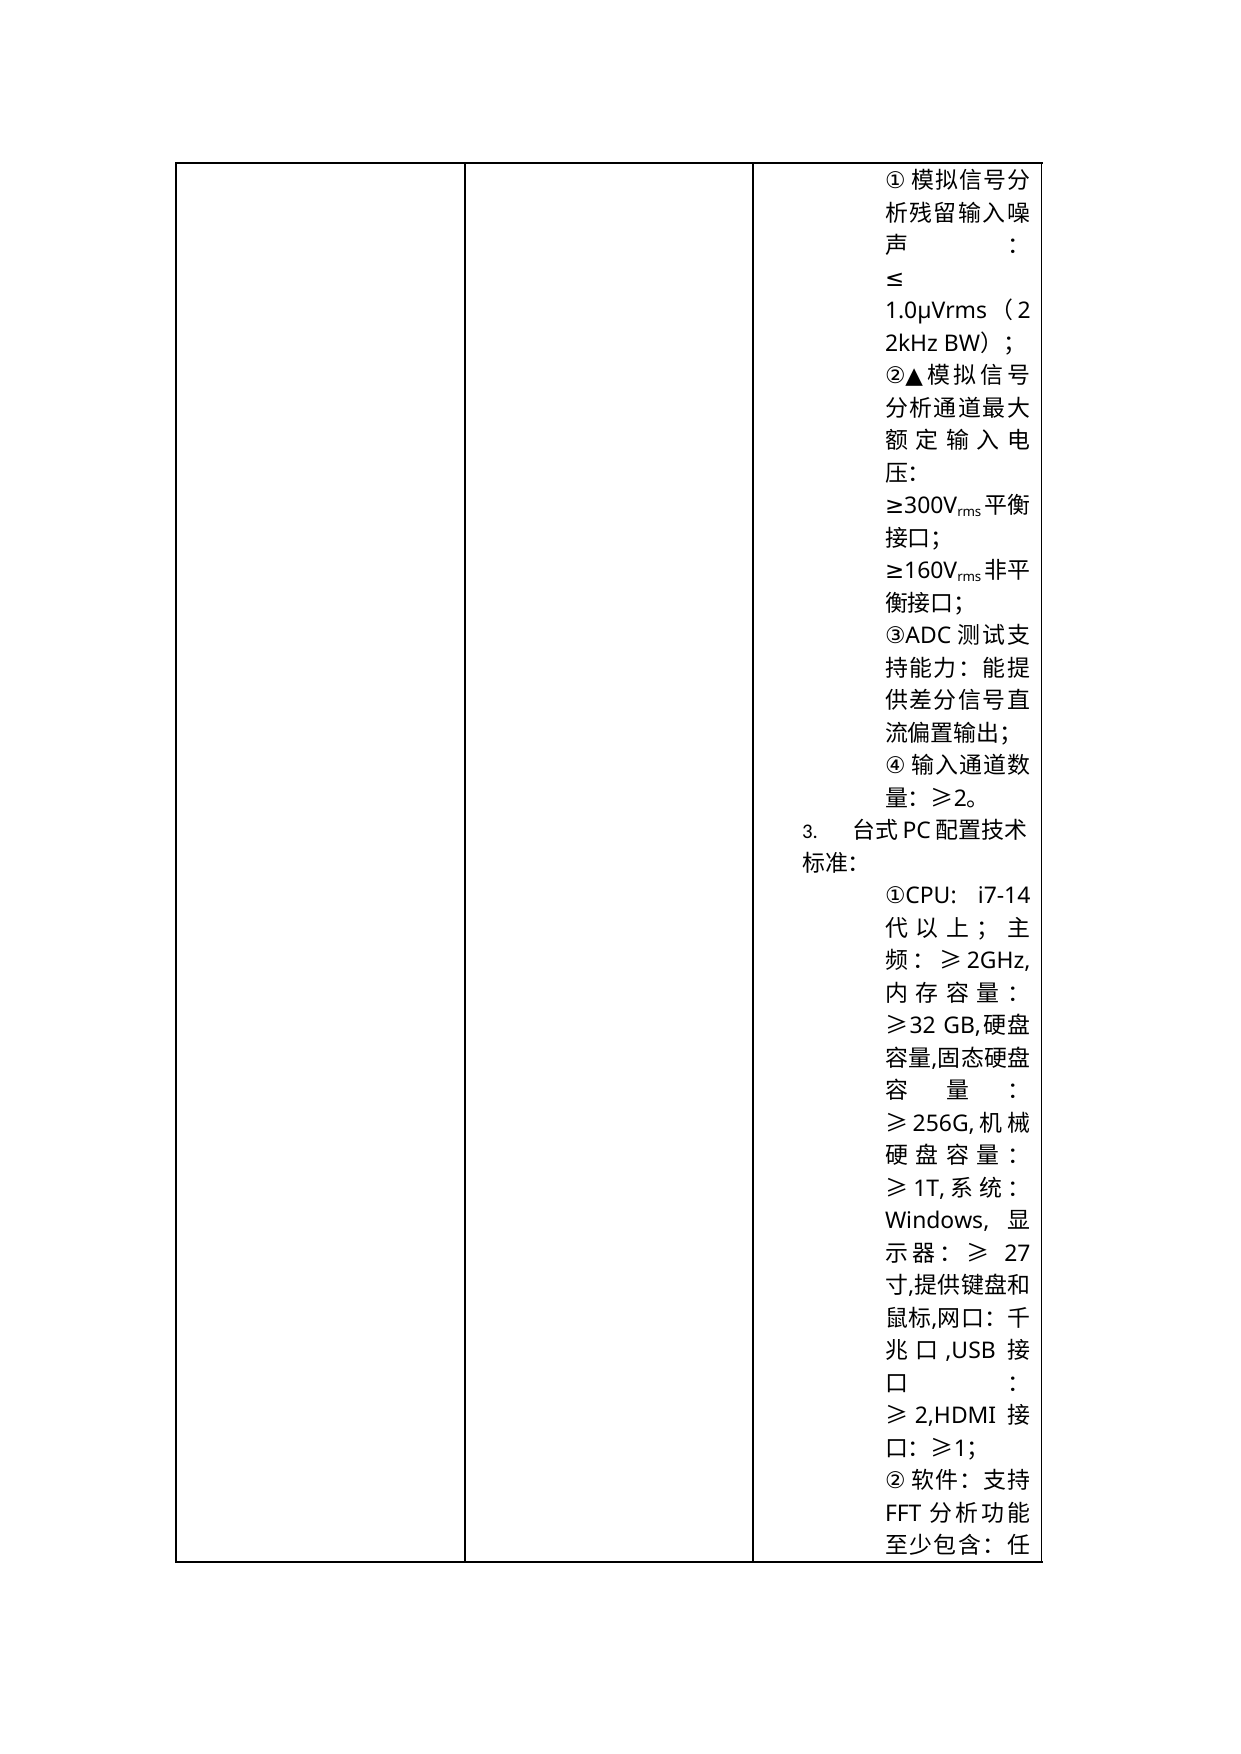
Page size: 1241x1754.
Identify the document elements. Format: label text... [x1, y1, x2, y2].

table_cell [466, 164, 752, 1561]
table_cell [754, 164, 1041, 1561]
table_cell 1 [177, 164, 464, 1561]
